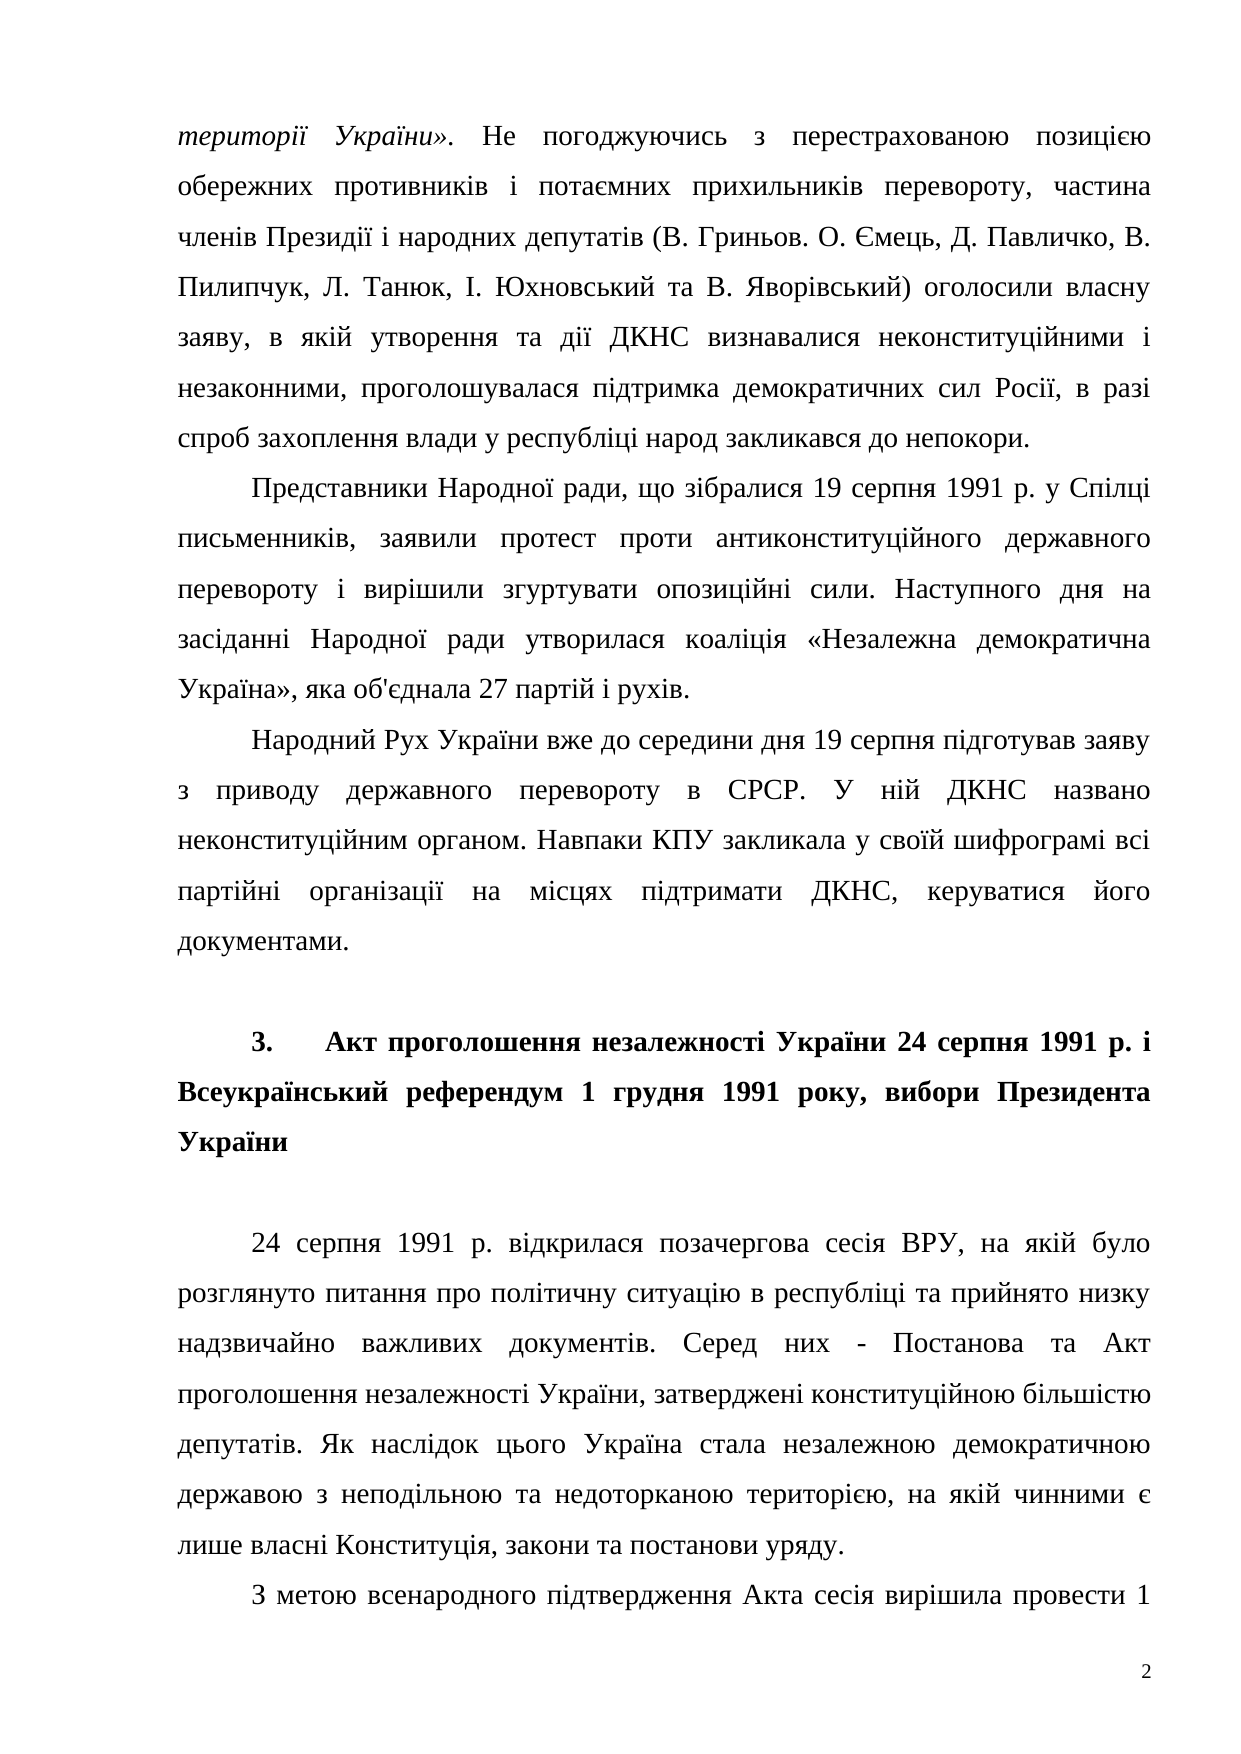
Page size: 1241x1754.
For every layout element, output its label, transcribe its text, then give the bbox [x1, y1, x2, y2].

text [177, 118, 1152, 453]
text Представники Народної ради, що зібралися 19 серпня 1991 р. у Спілці письменників, заявили протест проти антиконституційного державного перевороту і вирішили згуртувати опозиційні сили. Наступного дня на засіданні Народної ради утворилася коаліція «Незалежна демократична Україна», яка об'єднала 27 партій і рухів. [177, 470, 1152, 705]
list Акт проголошення незалежності України 24 серпня 1991 р. і Всеукраїнський референдум 1 грудня 1991 року, вибори Президента України [177, 1024, 1152, 1158]
text Народний Рух України вже до середини дня 19 серпня підготував заяву з приводу державного перевороту в СРСР. У ній ДКНС названо неконституційним органом. Навпаки КПУ закликала у своїй шифрограмі всі партійні організації на місцях підтримати ДКНС, керуватися його документами. [177, 722, 1152, 957]
text 24 серпня 1991 р. відкрилася позачергова сесія ВРУ, на якій було розглянуто питання про політичну ситуацію в республіці та прийнято низку надзвичайно важливих документів. Серед них - Постанова та Акт проголошення незалежності України, затверджені конституційною більшістю депутатів. Як наслідок цього Україна стала незалежною демократичною державою з неподільною та недоторканою територією, на якій чинними є лише власні Конституція, закони та постанови уряду. [177, 1225, 1152, 1560]
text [177, 1577, 1152, 1611]
